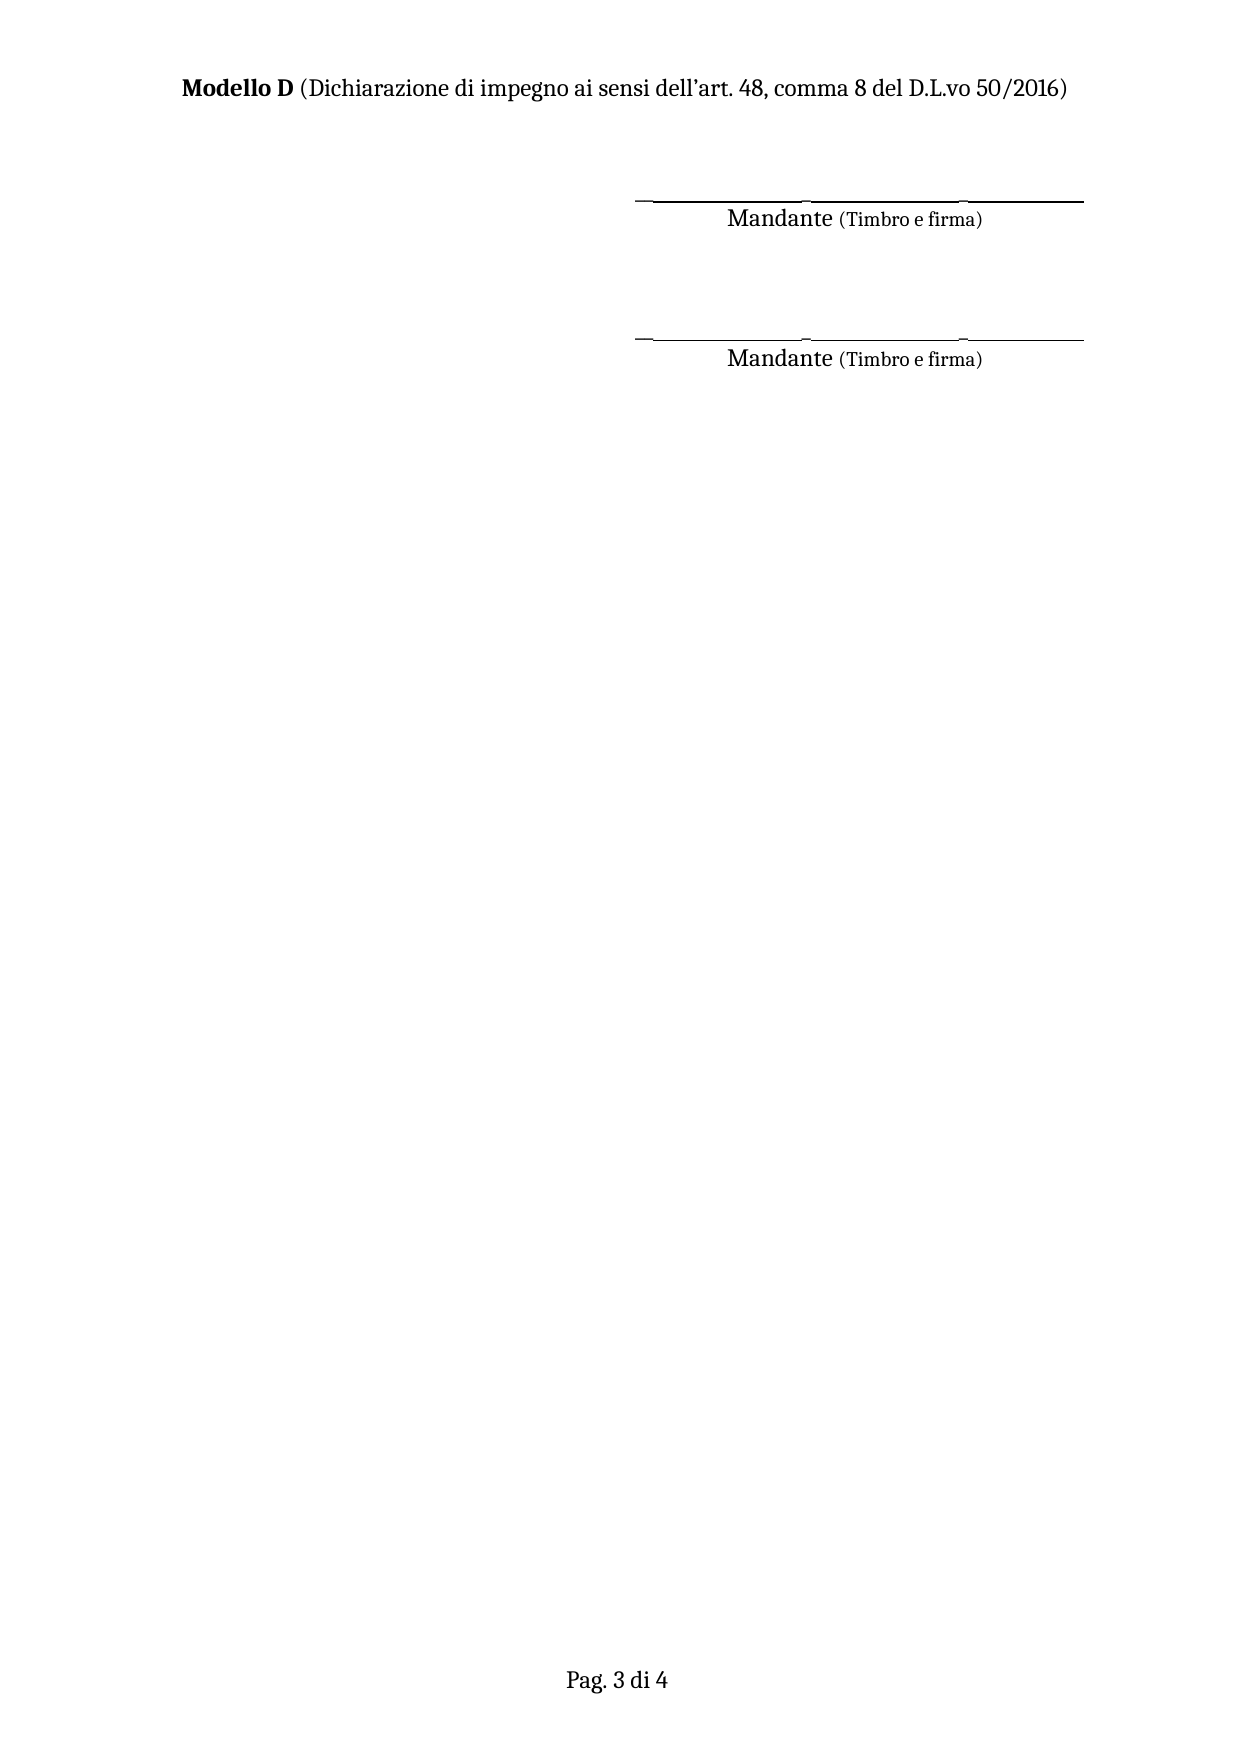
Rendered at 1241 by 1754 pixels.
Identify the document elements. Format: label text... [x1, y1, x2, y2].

text __ _ _ Mandante (Timbro e firma) [635, 177, 1084, 233]
text __ _ _ Mandante (Timbro e firma) [635, 315, 1084, 373]
